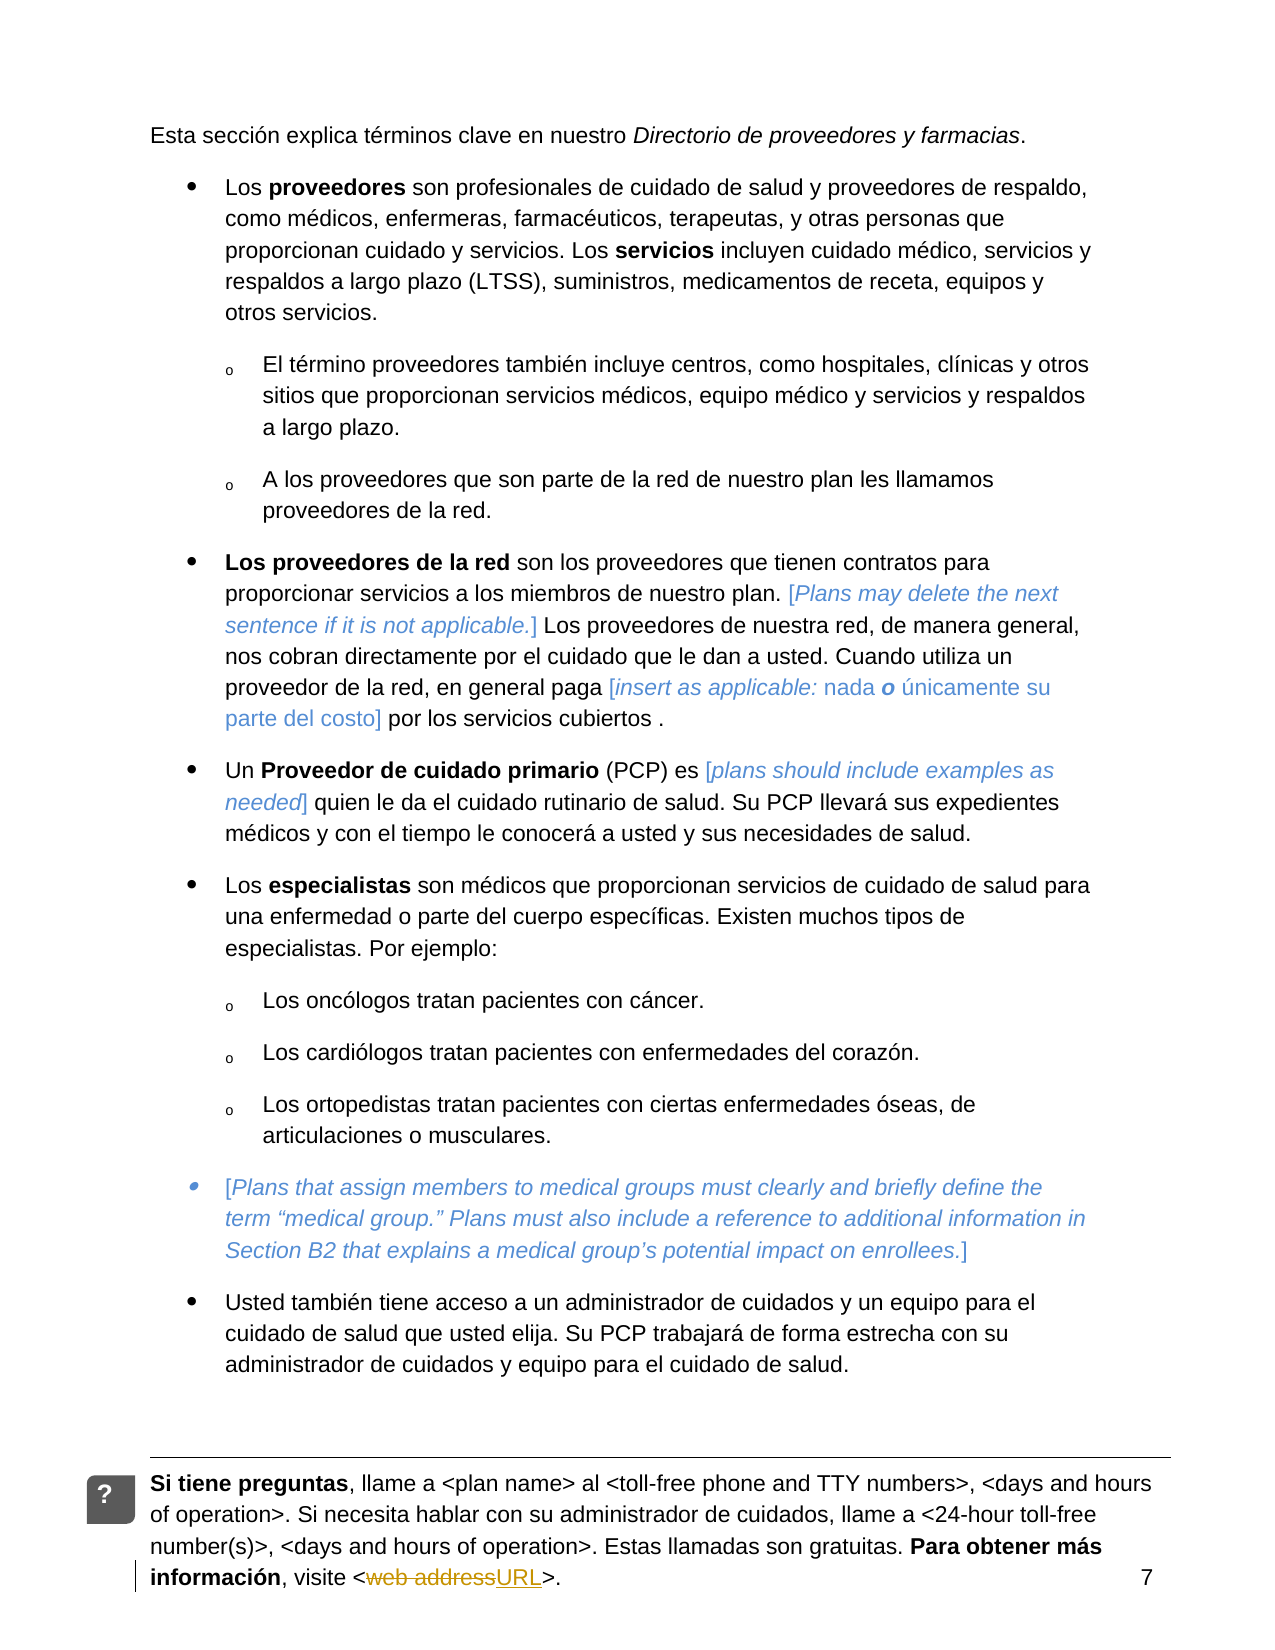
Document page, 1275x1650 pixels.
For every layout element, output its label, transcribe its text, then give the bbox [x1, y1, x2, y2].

list Usted también tiene acceso a un administrador de cuidados y un equipo para el cuidado de salud que usted elija. Su PCP trabajará de forma estrecha con su administrador de cuidados y equipo para el cuidado de salud. [187, 1285, 1096, 1379]
text Los proveedores son profesionales de cuidado de salud y proveedores de respaldo, como médicos, enfermeras, farmacéuticos, terapeutas, y otras personas que proporcionan cuidado y servicios. Los servicios incluyen cuidado médico, servicios y respaldos a largo plazo (LTSS), suministros, medicamentos de receta, equipos y otros servicios. [187, 171, 1096, 327]
text Los especialistas son médicos que proporcionan servicios de cuidado de salud para una enfermedad o parte del cuerpo específicas. Existen muchos tipos de especialistas. Por ejemplo: [187, 868, 1096, 962]
text Los proveedores de la red son los proveedores que tienen contratos para proporcionar servicios a los miembros de nuestro plan. [Plans may delete the next sentence if it is not applicable.] Los proveedores de nuestra red, de manera general, nos cobran directamente por el cuidado que le dan a usted. Cuando utiliza un proveedor de la red, en general paga [insert as applicable: nada o únicamente su parte del costo] por los servicios cubiertos . [187, 546, 1096, 733]
text Un Proveedor de cuidado primario (PCP) es [plans should include examples as needed] quien le da el cuidado rutinario de salud. Su PCP llevará sus expedientes médicos y con el tiempo le conocerá a usted y sus necesidades de salud. [187, 754, 1096, 848]
text A los proveedores que son parte de la red de nuestro plan les llamamos proveedores de la red. [225, 462, 1096, 525]
list Los ortopedistas tratan pacientes con ciertas enfermedades óseas, de articulaciones o musculares. [225, 1087, 1096, 1150]
list Los cardiólogos tratan pacientes con enfermedades del corazón. [225, 1035, 1096, 1066]
list Los oncólogos tratan pacientes con cáncer. [225, 983, 1096, 1014]
text El término proveedores también incluye centros, como hospitales, clínicas y otros sitios que proporcionan servicios médicos, equipo médico y servicios y respaldos a largo plazo. [225, 348, 1096, 441]
text Esta sección explica términos clave en nuestro Directorio de proveedores y farmacias. [150, 118, 1171, 150]
list [Plans that assign members to medical groups must clearly and briefly define the term “medical group.” Plans must also include a reference to additional information in Section B2 that explains a medical group’s potential impact on enrollees.] [187, 1171, 1096, 1264]
